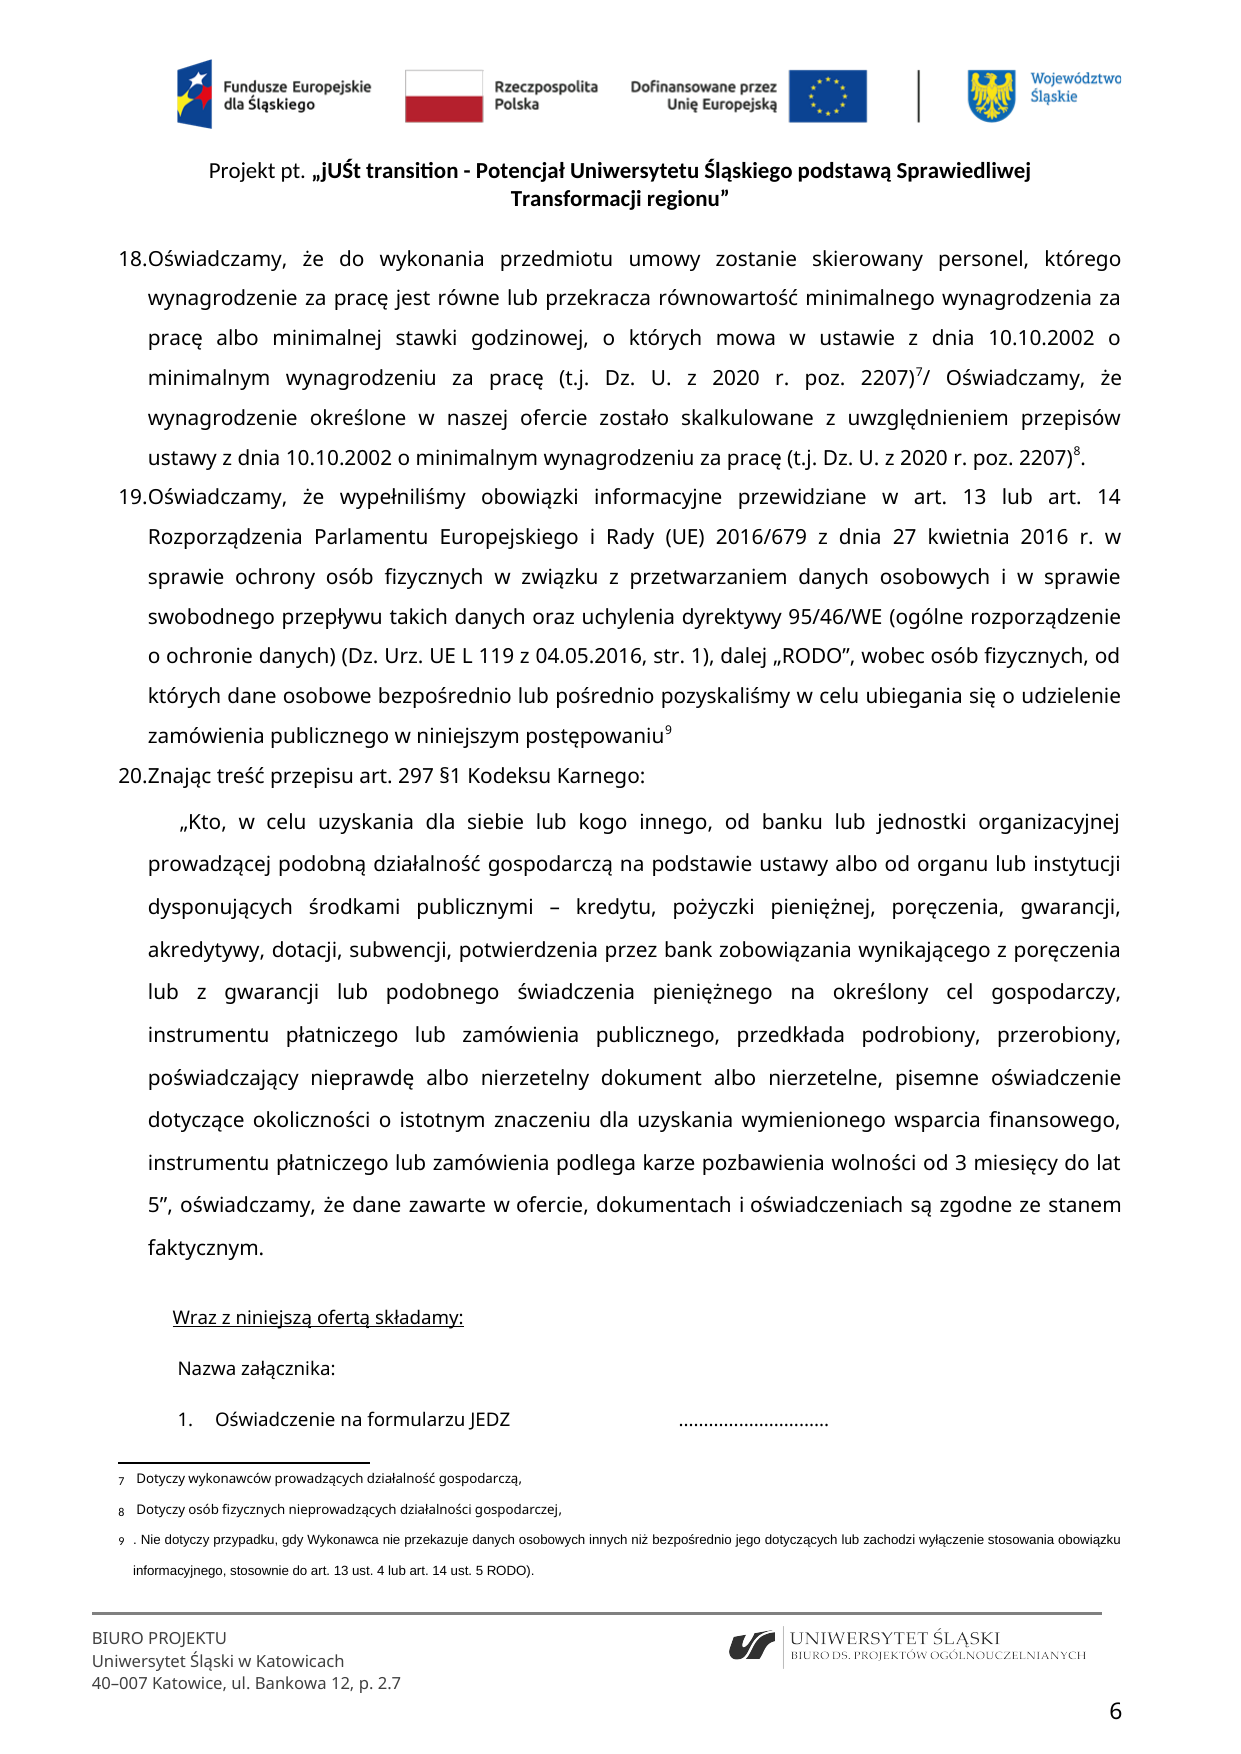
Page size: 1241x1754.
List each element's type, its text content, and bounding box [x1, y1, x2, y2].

text Wraz z niniejszą ofertą składamy: [118, 1304, 1122, 1329]
text „Kto, w celu uzyskania dla siebie lub kogo innego, od banku lub jednostki organizacyjnej prowadzącej podobną działalność gospodarczą na podstawie ustawy albo od organu lub instytucji dysponujących środkami publicznymi – kredytu, pożyczki pieniężnej, poręczenia, gwarancji, akredytywy, dotacji, subwencji, potwierdzenia przez bank zobowiązania wynikającego z poręczenia lub z gwarancji lub podobnego świadczenia pieniężnego na określony cel gospodarczy, instrumentu płatniczego lub zamówienia publicznego, przedkłada podrobiony, przerobiony, poświadczający nieprawdę albo nierzetelny dokument albo nierzetelne, pisemne oświadczenie dotyczące okoliczności o istotnym znaczeniu dla uzyskania wymienionego wsparcia finansowego, instrumentu płatniczego lub zamówienia podlega karze pozbawienia wolności od 3 miesięcy do lat 5”, oświadczamy, że dane zawarte w ofercie, dokumentach i oświadczeniach są zgodne ze stanem faktycznym. [133, 807, 1122, 1261]
subtitle Znając treść przepisu art. 297 §1 Kodeksu Karnego: [118, 761, 1122, 789]
picture [177, 59, 1122, 129]
list Oświadczenie na formularzu JEDZ .............................. [177, 1406, 1122, 1432]
text Nazwa załącznika: [133, 1355, 1122, 1381]
subtitle Oświadczamy, że wypełniliśmy obowiązki informacyjne przewidziane w art. 13 lub art. 14 Rozporządzenia Parlamentu Europejskiego i Rady (UE) 2016/679 z dnia 27 kwietnia 2016 r. w sprawie ochrony osób fizycznych w związku z przetwarzaniem danych osobowych i w sprawie swobodnego przepływu takich danych oraz uchylenia dyrektywy 95/46/WE (ogólne rozporządzenie o ochronie danych) (Dz. Urz. UE L 119 z 04.05.2016, str. 1), dalej „RODO”, wobec osób fizycznych, od których dane osobowe bezpośrednio lub pośrednio pozyskaliśmy w celu ubiegania się o udzielenie zamówienia publicznego w niniejszym postępowaniu [118, 482, 1122, 749]
subtitle Oświadczamy, że do wykonania przedmiotu umowy zostanie skierowany personel, którego wynagrodzenie za pracę jest równe lub przekracza równowartość minimalnego wynagrodzenia za pracę albo minimalnej stawki godzinowej, o których mowa w ustawie z dnia 10.10.2002 o minimalnym wynagrodzeniu za pracę (t.j. Dz. U. z 2020 r. poz. 2207)/ Oświadczamy, że wynagrodzenie określone w naszej ofercie zostało skalkulowane z uwzględnieniem przepisów ustawy z dnia 10.10.2002 o minimalnym wynagrodzeniu za pracę (t.j. Dz. U. z 2020 r. poz. 2207). [118, 244, 1122, 471]
